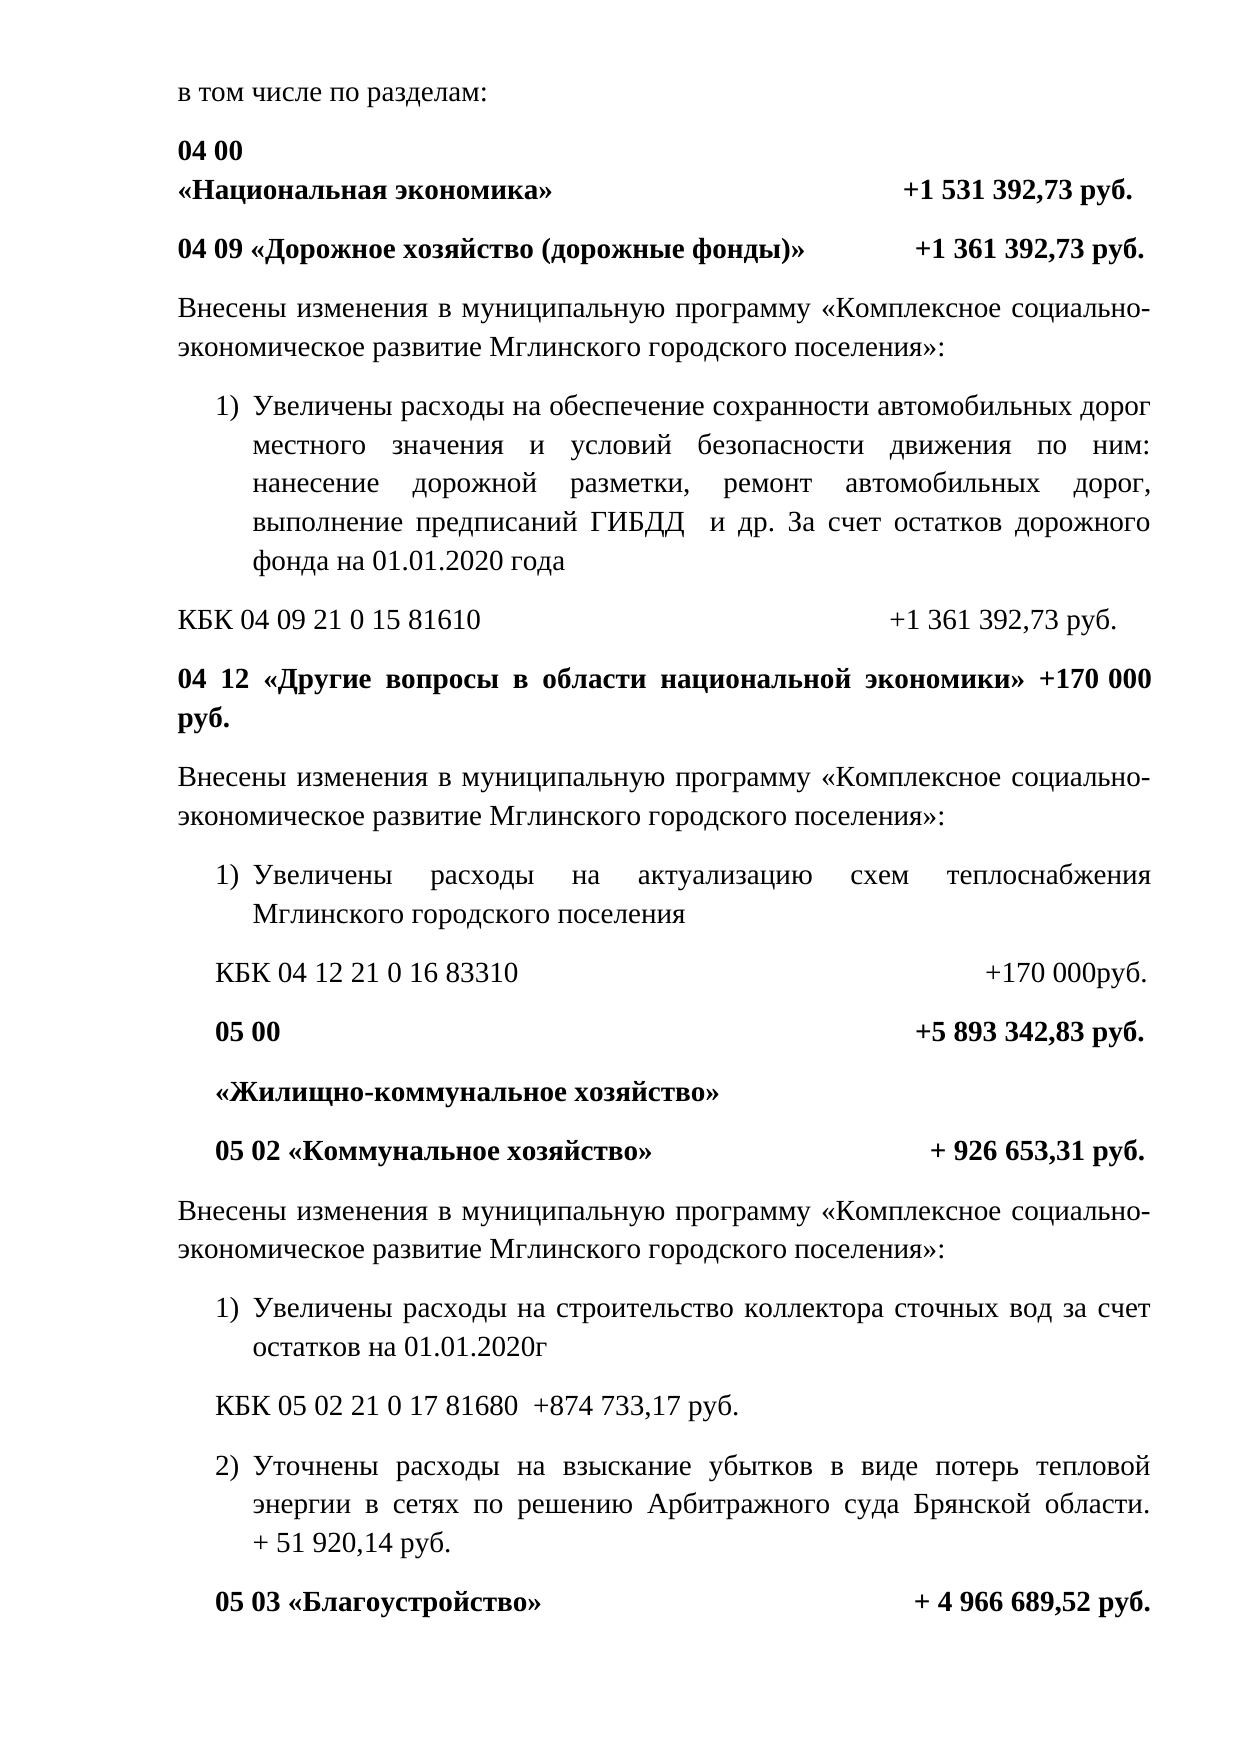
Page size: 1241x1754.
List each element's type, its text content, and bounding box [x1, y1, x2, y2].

text КБК 04 09 21 0 15 81610 +1 361 392,73 руб. [177, 602, 1152, 636]
text 04 00 «Национальная экономика» +1 531 392,73 руб. [177, 133, 1152, 205]
list Уточнены расходы на взыскание убытков в виде потерь тепловой энергии в сетях по решению Арбитражного суда Брянской области. + 51 920,14 руб. [215, 1448, 1152, 1558]
text «Жилищно-коммунальное хозяйство» [215, 1074, 1152, 1107]
text Внесены изменения в муниципальную программу «Комплексное социально-экономическое развитие Мглинского городского поселения»: [177, 1193, 1152, 1265]
text КБК 04 12 21 0 16 83310 +170 000руб. [215, 955, 1152, 989]
text 05 02 «Коммунальное хозяйство» + 926 653,31 руб. [215, 1133, 1152, 1167]
text Внесены изменения в муниципальную программу «Комплексное социально-экономическое развитие Мглинского городского поселения»: [177, 759, 1152, 831]
text в том числе по разделам: [177, 74, 1152, 107]
list Увеличены расходы на обеспечение сохранности автомобильных дорог местного значения и условий безопасности движения по ним: нанесение дорожной разметки, ремонт автомобильных дорог, выполнение предписаний ГИБДД и др. За счет остатков дорожного фонда на 01.01.2020 года [215, 388, 1152, 576]
text КБК 05 02 21 0 17 81680 +874 733,17 руб. [215, 1388, 1152, 1422]
list Увеличены расходы на актуализацию схем теплоснабжения Мглинского городского поселения [215, 857, 1152, 929]
text 04 09 «Дорожное хозяйство (дорожные фонды)» +1 361 392,73 руб. [177, 231, 1152, 265]
text 05 00 +5 893 342,83 руб. [215, 1014, 1152, 1048]
text 05 03 «Благоустройство» + 4 966 689,52 руб. [215, 1584, 1152, 1618]
text Внесены изменения в муниципальную программу «Комплексное социально-экономическое развитие Мглинского городского поселения»: [177, 291, 1152, 363]
text 04 12 «Другие вопросы в области национальной экономики» +170 000 руб. [177, 661, 1152, 733]
list Увеличены расходы на строительство коллектора сточных вод за счет остатков на 01.01.2020г [215, 1291, 1152, 1363]
